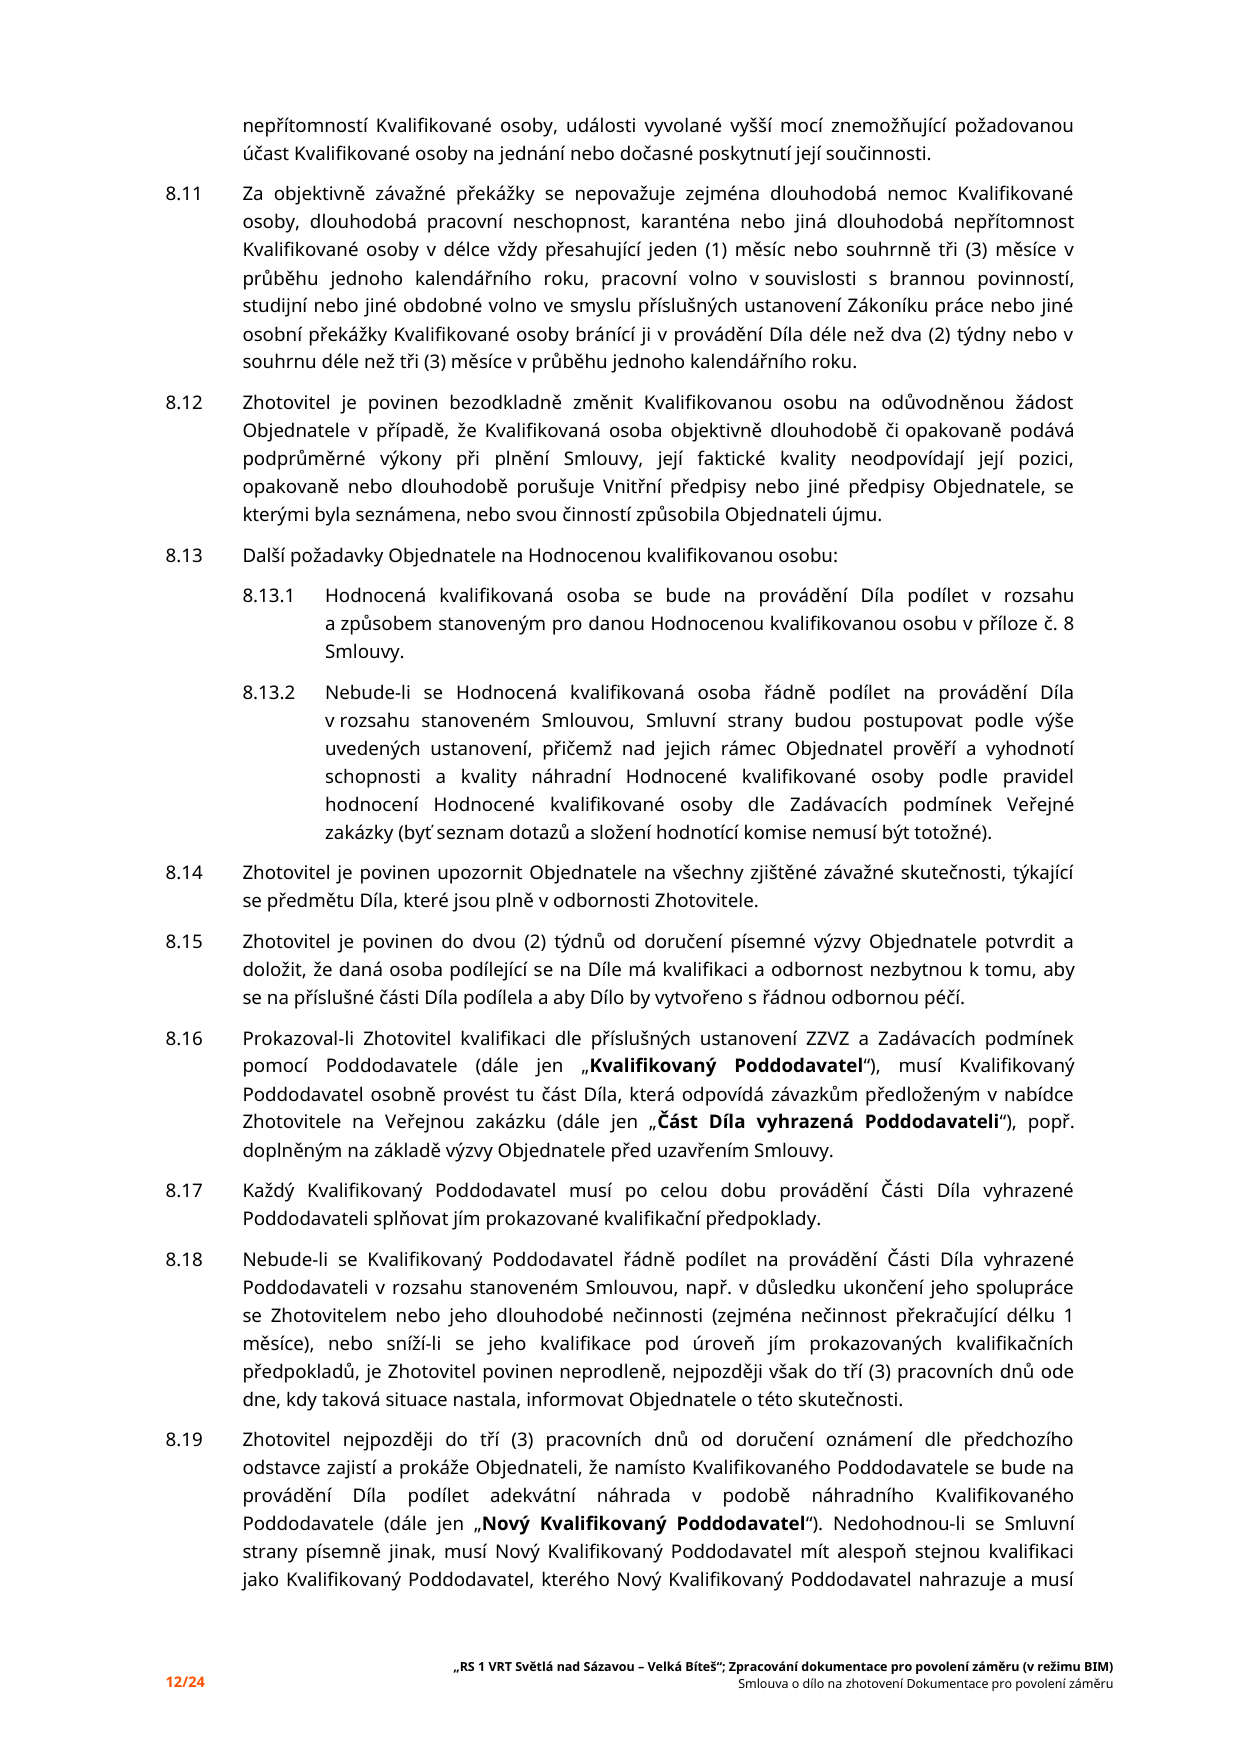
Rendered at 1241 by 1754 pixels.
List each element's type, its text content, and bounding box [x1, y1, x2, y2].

text Zhotovitel je povinen upozornit Objednatele na všechny zjištěné závažné skutečnosti, týkající se předmětu Díla, které jsou plně v odbornosti Zhotovitele. [165, 860, 1075, 913]
text Za objektivně závažné překážky se nepovažuje zejména dlouhodobá nemoc Kvalifikované osoby, dlouhodobá pracovní neschopnost, karanténa nebo jiná dlouhodobá nepřítomnost Kvalifikované osoby v délce vždy přesahující jeden (1) měsíc nebo souhrnně tři (3) měsíce v průběhu jednoho kalendářního roku, pracovní volno v souvislosti s brannou povinností, studijní nebo jiné obdobné volno ve smyslu příslušných ustanovení Zákoníku práce nebo jiné osobní překážky Kvalifikované osoby bránící ji v provádění Díla déle než dva (2) týdny nebo v souhrnu déle než tři (3) měsíce v průběhu jednoho kalendářního roku. [165, 181, 1075, 374]
text Každý Kvalifikovaný Poddodavatel musí po celou dobu provádění Části Díla vyhrazené Poddodavateli splňovat jím prokazované kvalifikační předpoklady. [165, 1177, 1075, 1231]
text Zhotovitel je povinen do dvou (2) týdnů od doručení písemné výzvy Objednatele potvrdit a doložit, že daná osoba podílející se na Díle má kvalifikaci a odbornost nezbytnou k tomu, aby se na příslušné části Díla podílela a aby Dílo by vytvořeno s řádnou odbornou péčí. [165, 928, 1075, 1010]
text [165, 1427, 1075, 1592]
text Nebude-li se Hodnocená kvalifikovaná osoba řádně podílet na provádění Díla v rozsahu stanoveném Smlouvou, Smluvní strany budou postupovat podle výše uvedených ustanovení, přičemž nad jejich rámec Objednatel prověří a vyhodnotí schopnosti a kvality náhradní Hodnocené kvalifikované osoby podle pravidel hodnocení Hodnocené kvalifikované osoby dle Zadávacích podmínek Veřejné zakázky (byť seznam dotazů a složení hodnotící komise nemusí být totožné). [242, 679, 1075, 845]
text Nebude-li se Kvalifikovaný Poddodavatel řádně podílet na provádění Části Díla vyhrazené Poddodavateli v rozsahu stanoveném Smlouvou, např. v důsledku ukončení jeho spolupráce se Zhotovitelem nebo jeho dlouhodobé nečinnosti (zejména nečinnost překračující délku 1 měsíce), nebo sníží-li se jeho kvalifikace pod úroveň jím prokazovaných kvalifikačních předpokladů, je Zhotovitel povinen neprodleně, nejpozději však do tří (3) pracovních dnů ode dne, kdy taková situace nastala, informovat Objednatele o této skutečnosti. [165, 1246, 1075, 1412]
text Prokazoval-li Zhotovitel kvalifikaci dle příslušných ustanovení ZZVZ a Zadávacích podmínek pomocí Poddodavatele (dále jen „Kvalifikovaný Poddodavatel“), musí Kvalifikovaný Poddodavatel osobně provést tu část Díla, která odpovídá závazkům předloženým v nabídce Zhotovitele na Veřejnou zakázku (dále jen „Část Díla vyhrazená Poddodavateli“), popř. doplněným na základě výzvy Objednatele před uzavřením Smlouvy. [165, 1025, 1075, 1162]
text Zhotovitel je povinen bezodkladně změnit Kvalifikovanou osobu na odůvodněnou žádost Objednatele v případě, že Kvalifikovaná osoba objektivně dlouhodobě či opakovaně podává podprůměrné výkony při plnění Smlouvy, její faktické kvality neodpovídají její pozici, opakovaně nebo dlouhodobě porušuje Vnitřní předpisy nebo jiné předpisy Objednatele, se kterými byla seznámena, nebo svou činností způsobila Objednateli újmu. [165, 389, 1075, 527]
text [165, 112, 1075, 166]
text Hodnocená kvalifikovaná osoba se bude na provádění Díla podílet v rozsahu a způsobem stanoveným pro danou Hodnocenou kvalifikovanou osobu v příloze č. 8 Smlouvy. [242, 582, 1075, 664]
text Další požadavky Objednatele na Hodnocenou kvalifikovanou osobu: [165, 542, 1075, 567]
